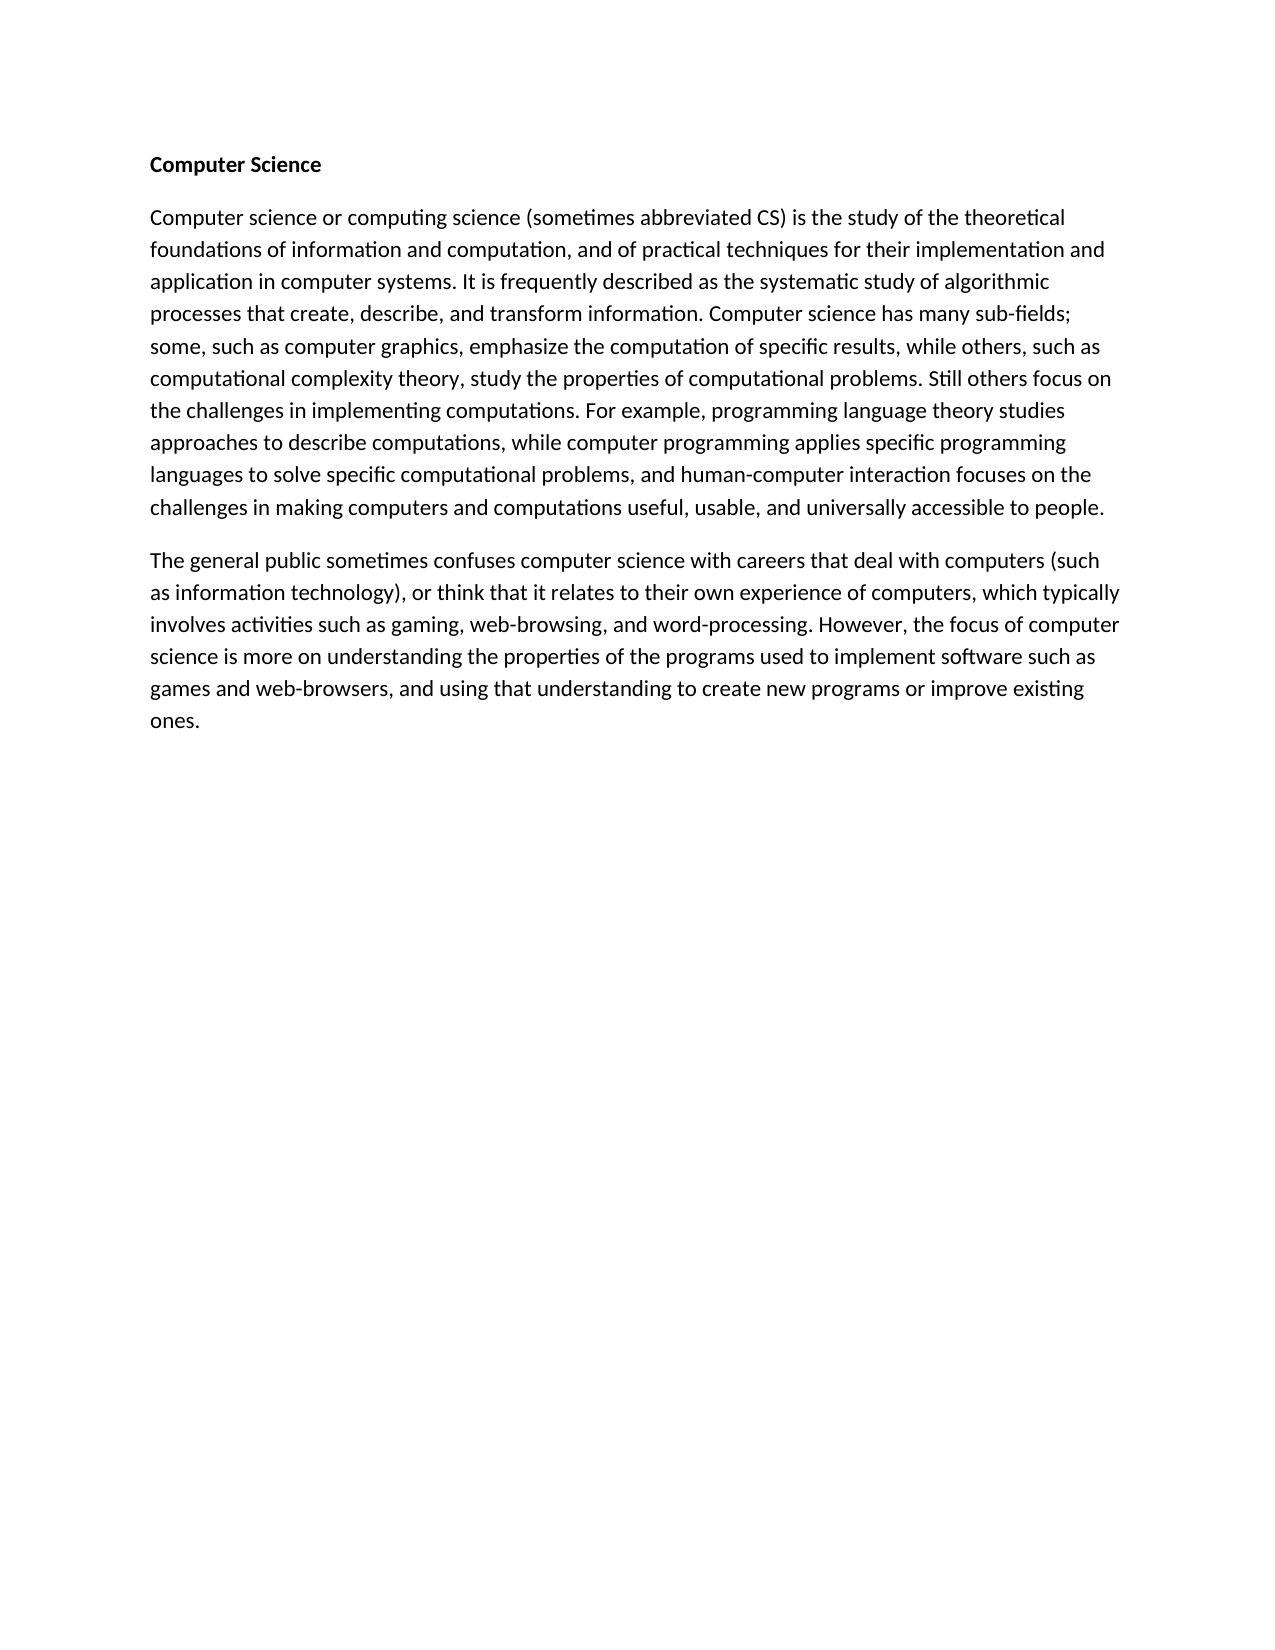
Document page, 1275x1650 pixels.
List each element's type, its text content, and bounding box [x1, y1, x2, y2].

text Computer Science [150, 150, 1125, 178]
text The general public sometimes confuses computer science with careers that deal with computers (such as information technology), or think that it relates to their own experience of computers, which typically involves activities such as gaming, web-browsing, and word-processing. However, the focus of computer science is more on understanding the properties of the programs used to implement software such as games and web-browsers, and using that understanding to create new programs or improve existing ones. [150, 546, 1125, 735]
text Computer science or computing science (sometimes abbreviated CS) is the study of the theoretical foundations of information and computation, and of practical techniques for their implementation and application in computer systems. It is frequently described as the systematic study of algorithmic processes that create, describe, and transform information. Computer science has many sub-fields; some, such as computer graphics, emphasize the computation of specific results, while others, such as computational complexity theory, study the properties of computational problems. Still others focus on the challenges in implementing computations. For example, programming language theory studies approaches to describe computations, while computer programming applies specific programming languages to solve specific computational problems, and human-computer interaction focuses on the challenges in making computers and computations useful, usable, and universally accessible to people. [150, 203, 1125, 521]
